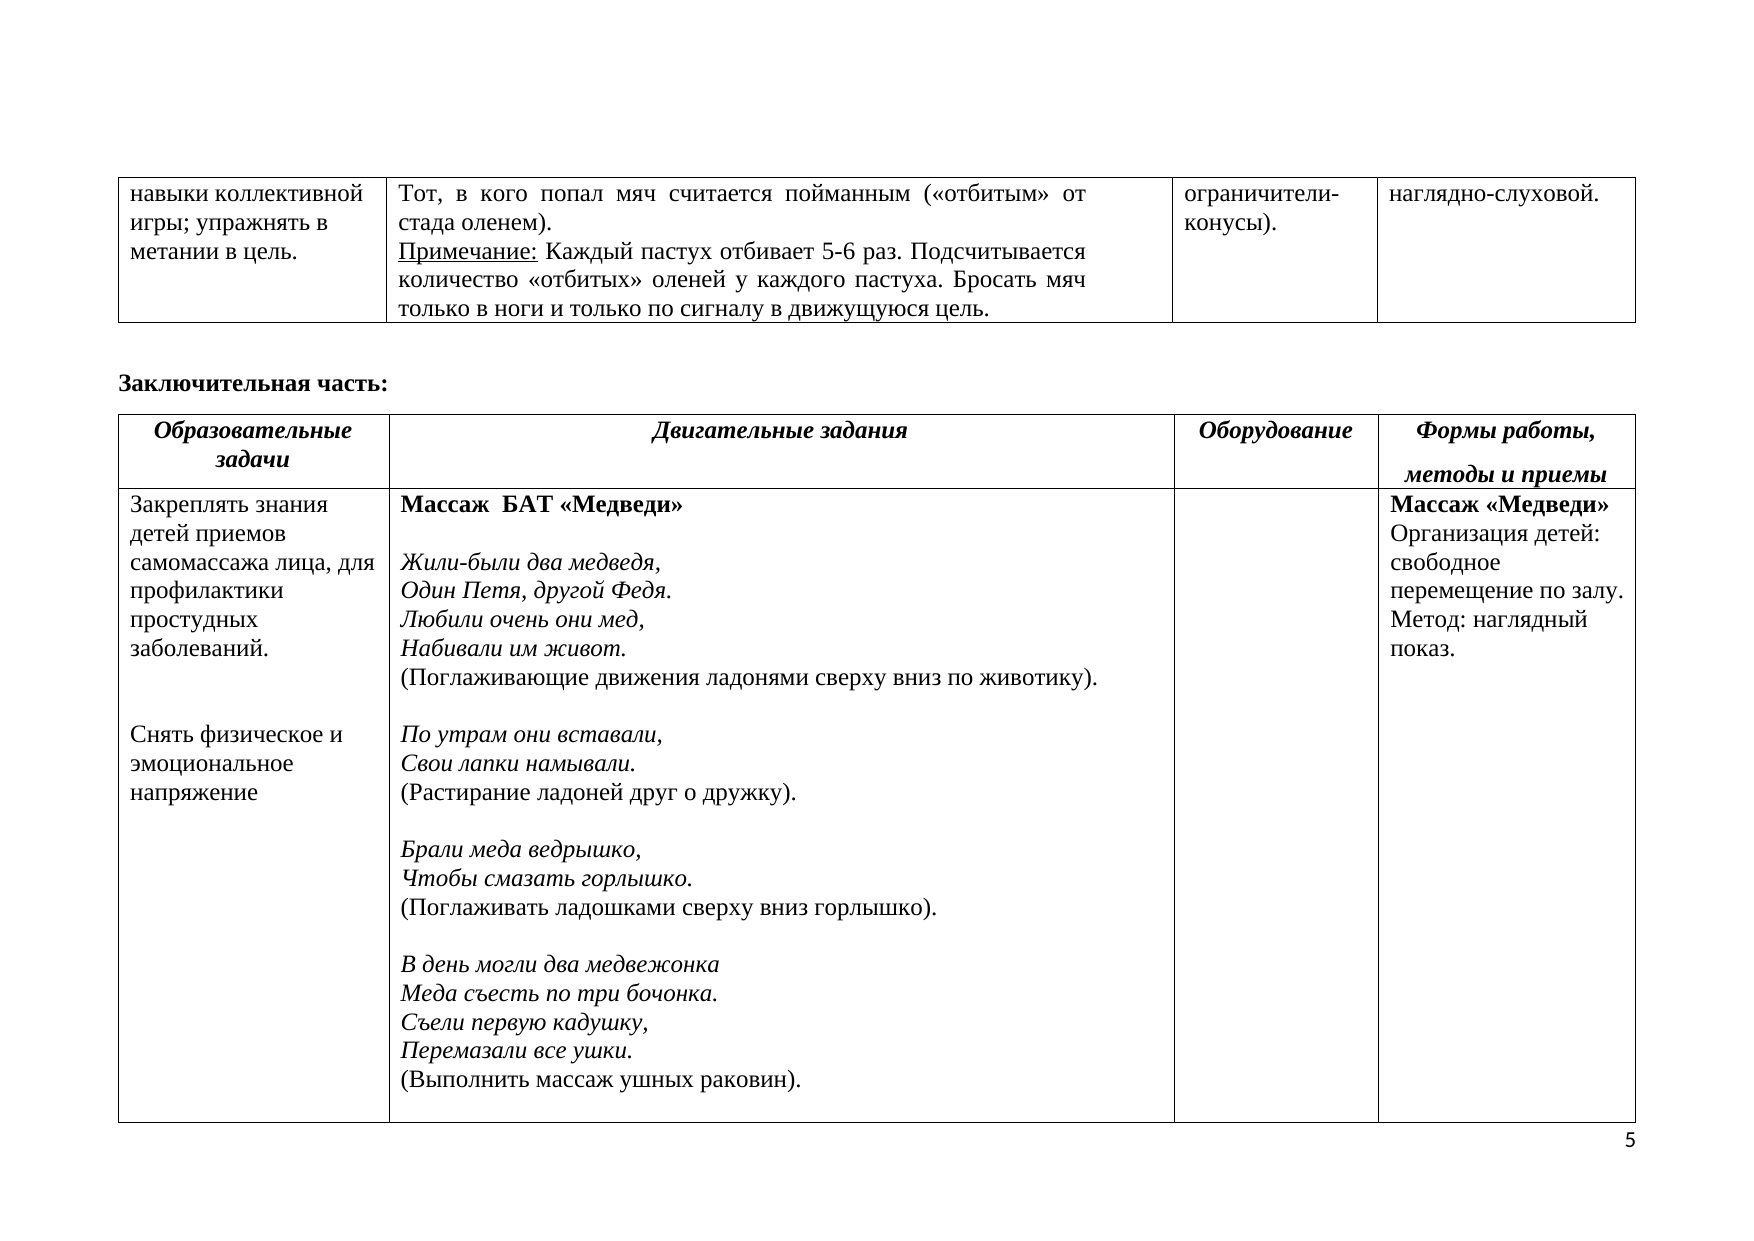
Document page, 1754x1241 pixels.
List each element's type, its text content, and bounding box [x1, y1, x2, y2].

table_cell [1173, 178, 1377, 322]
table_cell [119, 178, 386, 322]
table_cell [1379, 489, 1635, 1122]
table_cell [1175, 489, 1378, 1122]
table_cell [390, 489, 1174, 1122]
table_header Образовательные задачи [119, 415, 389, 488]
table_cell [1378, 178, 1635, 322]
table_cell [387, 178, 1172, 322]
table_header Оборудование [1175, 415, 1378, 488]
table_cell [119, 489, 389, 1122]
table_header Двигательные задания [390, 415, 1174, 488]
text Заключительная часть: [118, 368, 1636, 397]
table_header Формы работы, методы и приемы [1379, 415, 1635, 488]
